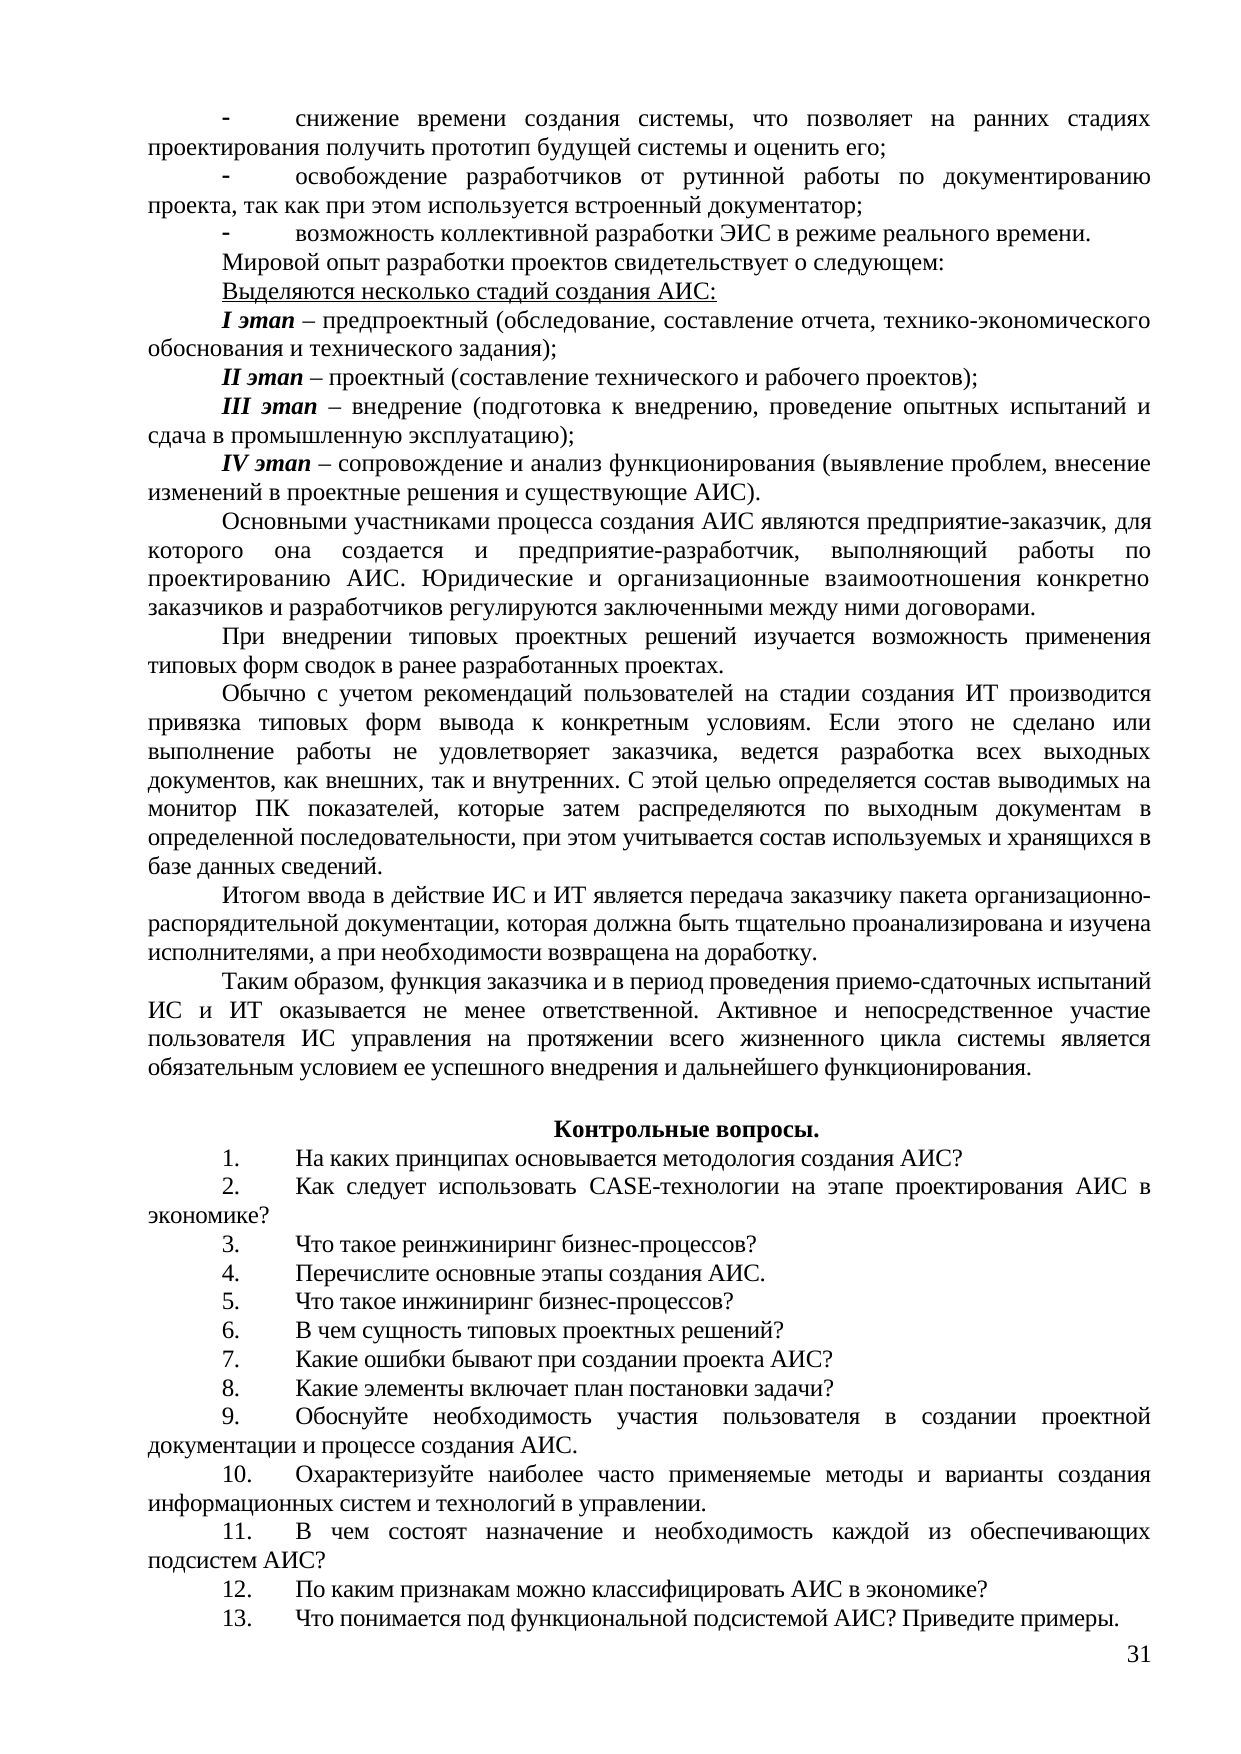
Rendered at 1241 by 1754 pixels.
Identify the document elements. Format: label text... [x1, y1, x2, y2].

list Что такое реинжиниринг бизнес-процессов? [148, 1229, 1152, 1258]
text Обычно с учетом рекомендаций пользователей на стадии создания ИТ производится привязка типовых форм вывода к конкретным условиям. Если этого не сделано или выполнение работы не удовлетворяет заказчика, ведется разработка всех выходных документов, как внешних, так и внутренних. С этой целью определяется состав выводимых на монитор ПК показателей, которые затем распределяются по выходным документам в определенной последовательности, при этом учитывается состав используемых и хранящихся в базе данных сведений. [148, 678, 1152, 880]
list В чем сущность типовых проектных решений? [148, 1315, 1152, 1344]
list возможность коллективной разработки ЭИС в режиме реального времени. [148, 218, 1152, 247]
list В чем состоят назначение и необходимость каждой из обеспечивающих подсистем АИС? [148, 1516, 1152, 1574]
list снижение времени создания системы, что позволяет на ранних стадиях проектирования получить прототип будущей системы и оценить его; [148, 103, 1152, 161]
list Обоснуйте необходимость участия пользователя в создании проектной документации и процессе создания АИС. [148, 1401, 1152, 1459]
list По каким признакам можно классифицировать АИС в экономике? [148, 1574, 1152, 1603]
text Мировой опыт разработки проектов свидетельствует о следующем: [148, 247, 1152, 276]
list Как следует использовать CASE-технологии на этапе проектирования АИС в экономике? [148, 1171, 1152, 1229]
list Что понимается под функциональной подсистемой АИС? Приведите примеры. [148, 1603, 1152, 1631]
text Итогом ввода в действие ИС и ИТ является передача заказчику пакета организационно-распорядительной документации, которая должна быть тщательно проанализирована и изучена исполнителями, а при необходимости возвращена на доработку. [148, 880, 1152, 966]
list Какие элементы включает план постановки задачи? [148, 1373, 1152, 1401]
text IV этап – сопровождение и анализ функционирования (выявление проблем, внесение изменений в проектные решения и существующие АИС). [148, 448, 1152, 506]
list Что такое инжиниринг бизнес-процессов? [148, 1286, 1152, 1315]
text Выделяются несколько стадий создания АИС: [148, 276, 1152, 305]
list Перечислите основные этапы создания АИС. [148, 1258, 1152, 1286]
text Контрольные вопросы. [148, 1114, 1152, 1143]
list На каких принципах основывается методология создания АИС? [148, 1143, 1152, 1171]
list I этап – предпроектный (обследование, составление отчета, технико-экономического обоснования и технического задания); [148, 305, 1152, 362]
list Охарактеризуйте наиболее часто применяемые методы и варианты создания информационных систем и технологий в управлении. [148, 1459, 1152, 1516]
list III этап – внедрение (подготовка к внедрению, проведение опытных испытаний и сдача в промышленную эксплуатацию); [148, 391, 1152, 448]
list Какие ошибки бывают при создании проекта АИС? [148, 1344, 1152, 1373]
text Таким образом, функция заказчика и в период проведения приемо-сдаточных испытаний ИС и ИТ оказывается не менее ответственной. Активное и непосредственное участие пользователя ИС управления на протяжении всего жизненного цикла системы является обязательным условием ее успешного внедрения и дальнейшего функционирования. [148, 966, 1152, 1081]
list освобождение разработчиков от рутинной работы по документированию проекта, так как при этом используется встроенный документатор; [148, 161, 1152, 218]
list II этап – проектный (составление технического и рабочего проектов); [148, 362, 1152, 391]
text При внедрении типовых проектных решений изучается возможность применения типовых форм сводок в ранее разработанных проектах. [148, 621, 1152, 678]
text Основными участниками процесса создания АИС являются предприятие-заказчик, для которого она создается и предприятие-разработчик, выполняющий работы по проектированию АИС. Юридические и организационные взаимоотношения конкретно заказчиков и разработчиков регулируются заключенными между ними договорами. [148, 506, 1152, 621]
